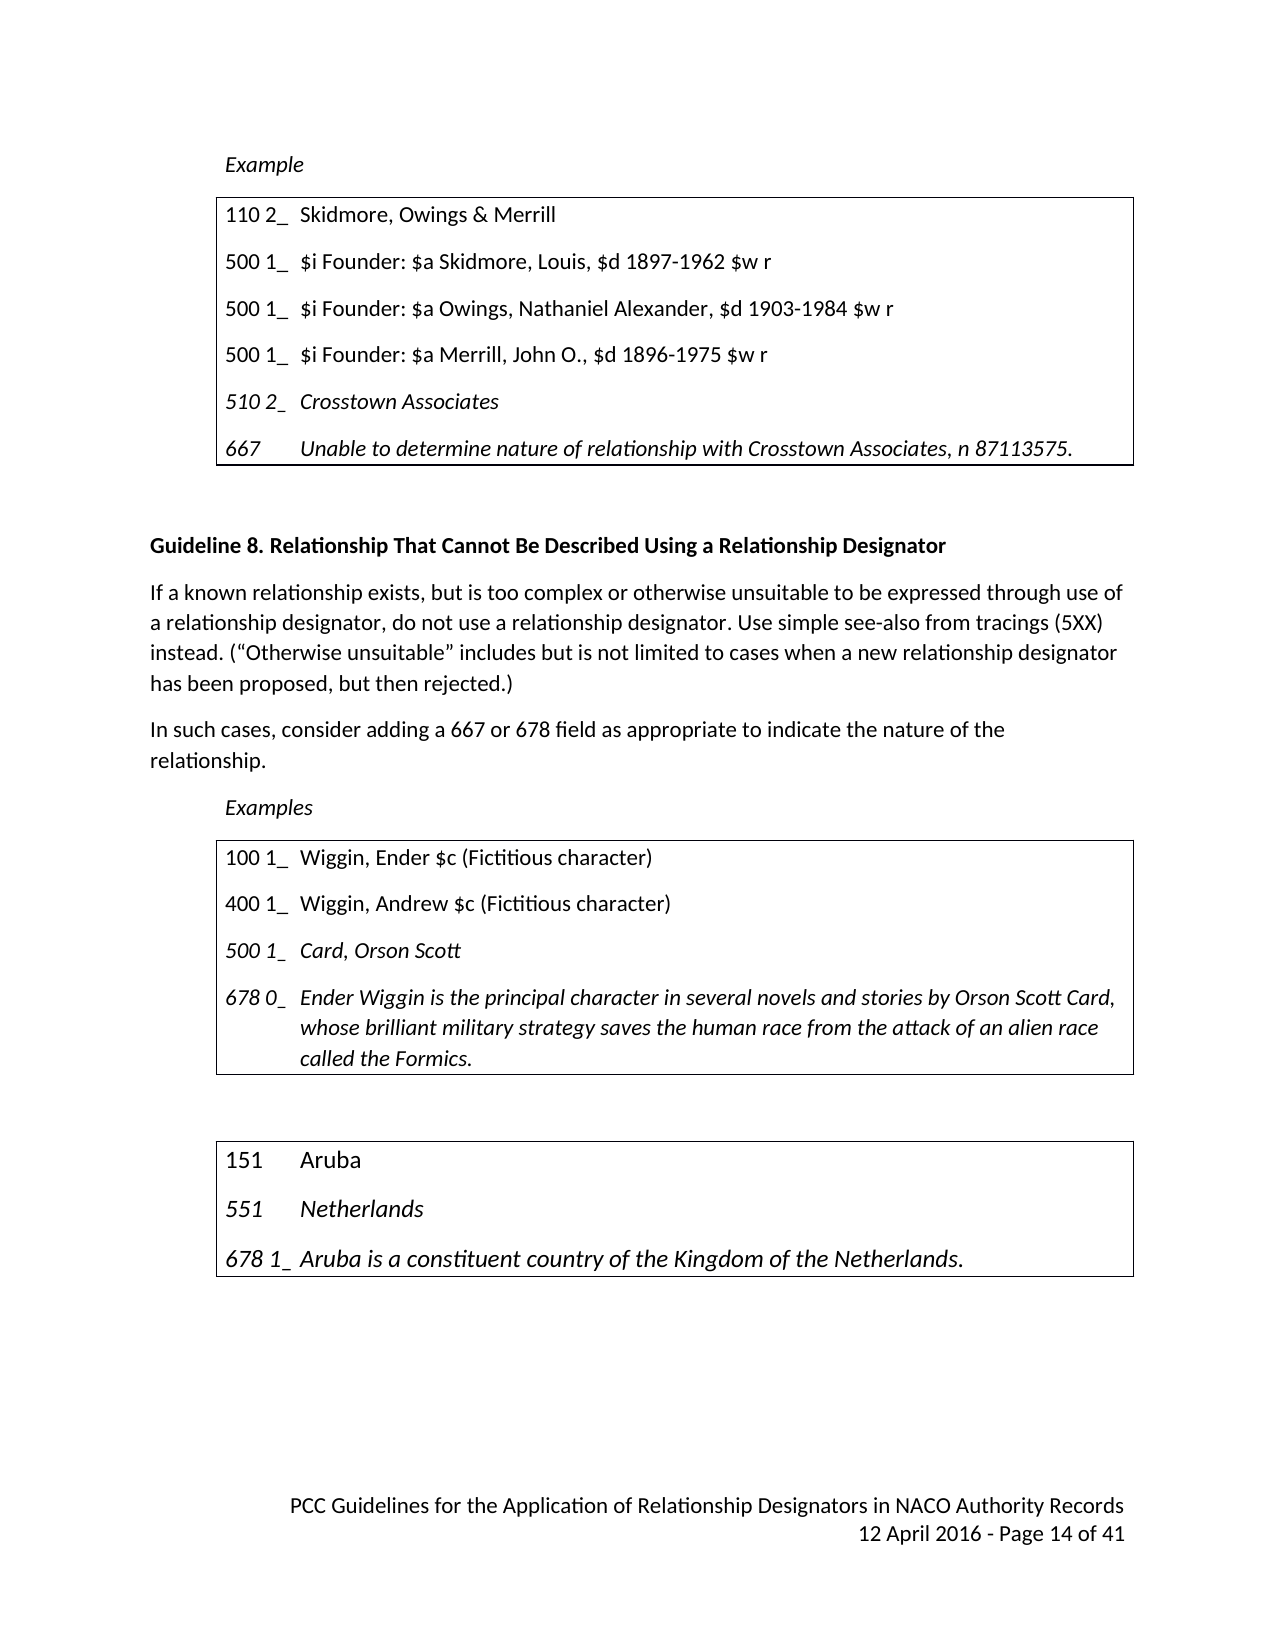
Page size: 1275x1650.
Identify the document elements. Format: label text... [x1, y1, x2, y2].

text Example [225, 150, 1125, 178]
text 100 1_ Wiggin, Ender $c (Fictitious character) [217, 841, 1133, 871]
text 510 2_ Crosstown Associates [217, 384, 1133, 416]
text 151 Aruba [217, 1142, 1133, 1174]
text 500 1_ $i Founder: $a Skidmore, Louis, $d 1897-1962 $w r [217, 244, 1133, 275]
text If a known relationship exists, but is too complex or otherwise unsuitable to be expressed through use of a relationship designator, do not use a relationship designator. Use simple see-also from tracings (5XX) instead. (“Otherwise unsuitable” includes but is not limited to cases when a new relationship designator has been proposed, but then rejected.) [150, 578, 1125, 697]
text 500 1_ $i Founder: $a Owings, Nathaniel Alexander, $d 1903-1984 $w r [217, 291, 1133, 322]
text 678 1_ Aruba is a constituent country of the Kingdom of the Netherlands. [217, 1240, 1133, 1276]
text 110 2_ Skidmore, Owings & Merrill [217, 198, 1133, 228]
text 500 1_ $i Founder: $a Merrill, John O., $d 1896-1975 $w r [217, 337, 1133, 369]
text Examples [225, 793, 1125, 821]
text 551 Netherlands [217, 1190, 1133, 1224]
text 667 Unable to determine nature of relationship with Crosstown Associates, n 87113575. [217, 431, 1133, 464]
text In such cases, consider adding a 667 or 678 field as appropriate to indicate the nature of the relationship. [150, 716, 1125, 774]
text 400 1_ Wiggin, Andrew $c (Fictitious character) [217, 886, 1133, 918]
text 678 0_ Ender Wiggin is the principal character in several novels and stories by Orson Scott Card, whose brilliant military strategy saves the human race from the attack of an alien race called the Formics. [217, 980, 1133, 1074]
text 500 1_ Card, Orson Scott [217, 933, 1133, 964]
text Guideline 8. Relationship That Cannot Be Described Using a Relationship Designator [150, 531, 1125, 559]
